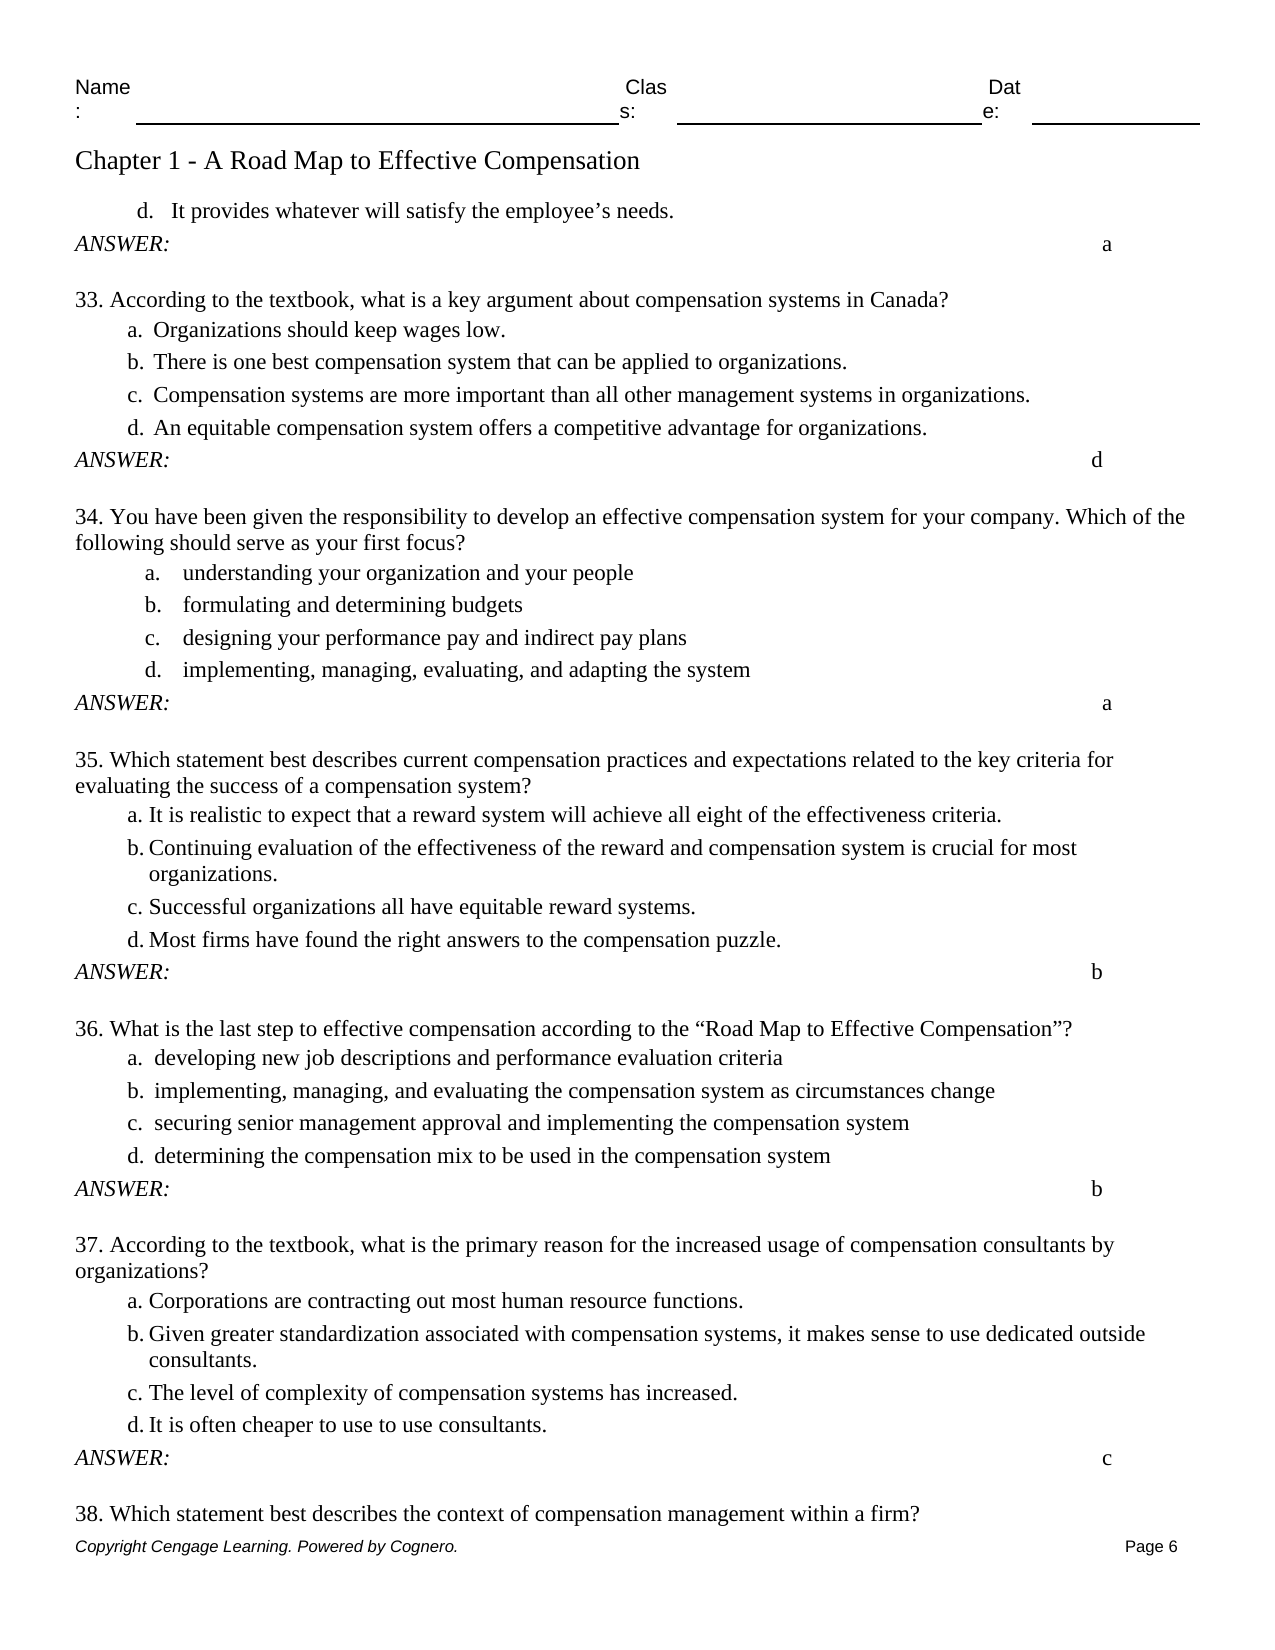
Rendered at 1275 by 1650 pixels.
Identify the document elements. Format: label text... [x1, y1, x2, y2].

table_header 37. According to the textbook, what is the primary reason for the increased usage of compensation consultants by organizations? [75, 1231, 1200, 1473]
table_header 35. Which statement best describes current compensation practices and expectations related to the key criteria for evaluating the success of a compensation system? [75, 746, 1200, 988]
table_header 34. You have been given the responsibility to develop an effective compensation system for your company. Which of the following should serve as your first focus? [75, 503, 1200, 719]
table_header 33. According to the textbook, what is a key argument about compensation systems in Canada? [75, 286, 1200, 476]
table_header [75, 194, 1200, 259]
table_header 36. What is the last step to effective compensation according to the “Road Map to Effective Compensation”? [75, 1015, 1200, 1204]
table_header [75, 1500, 1200, 1527]
